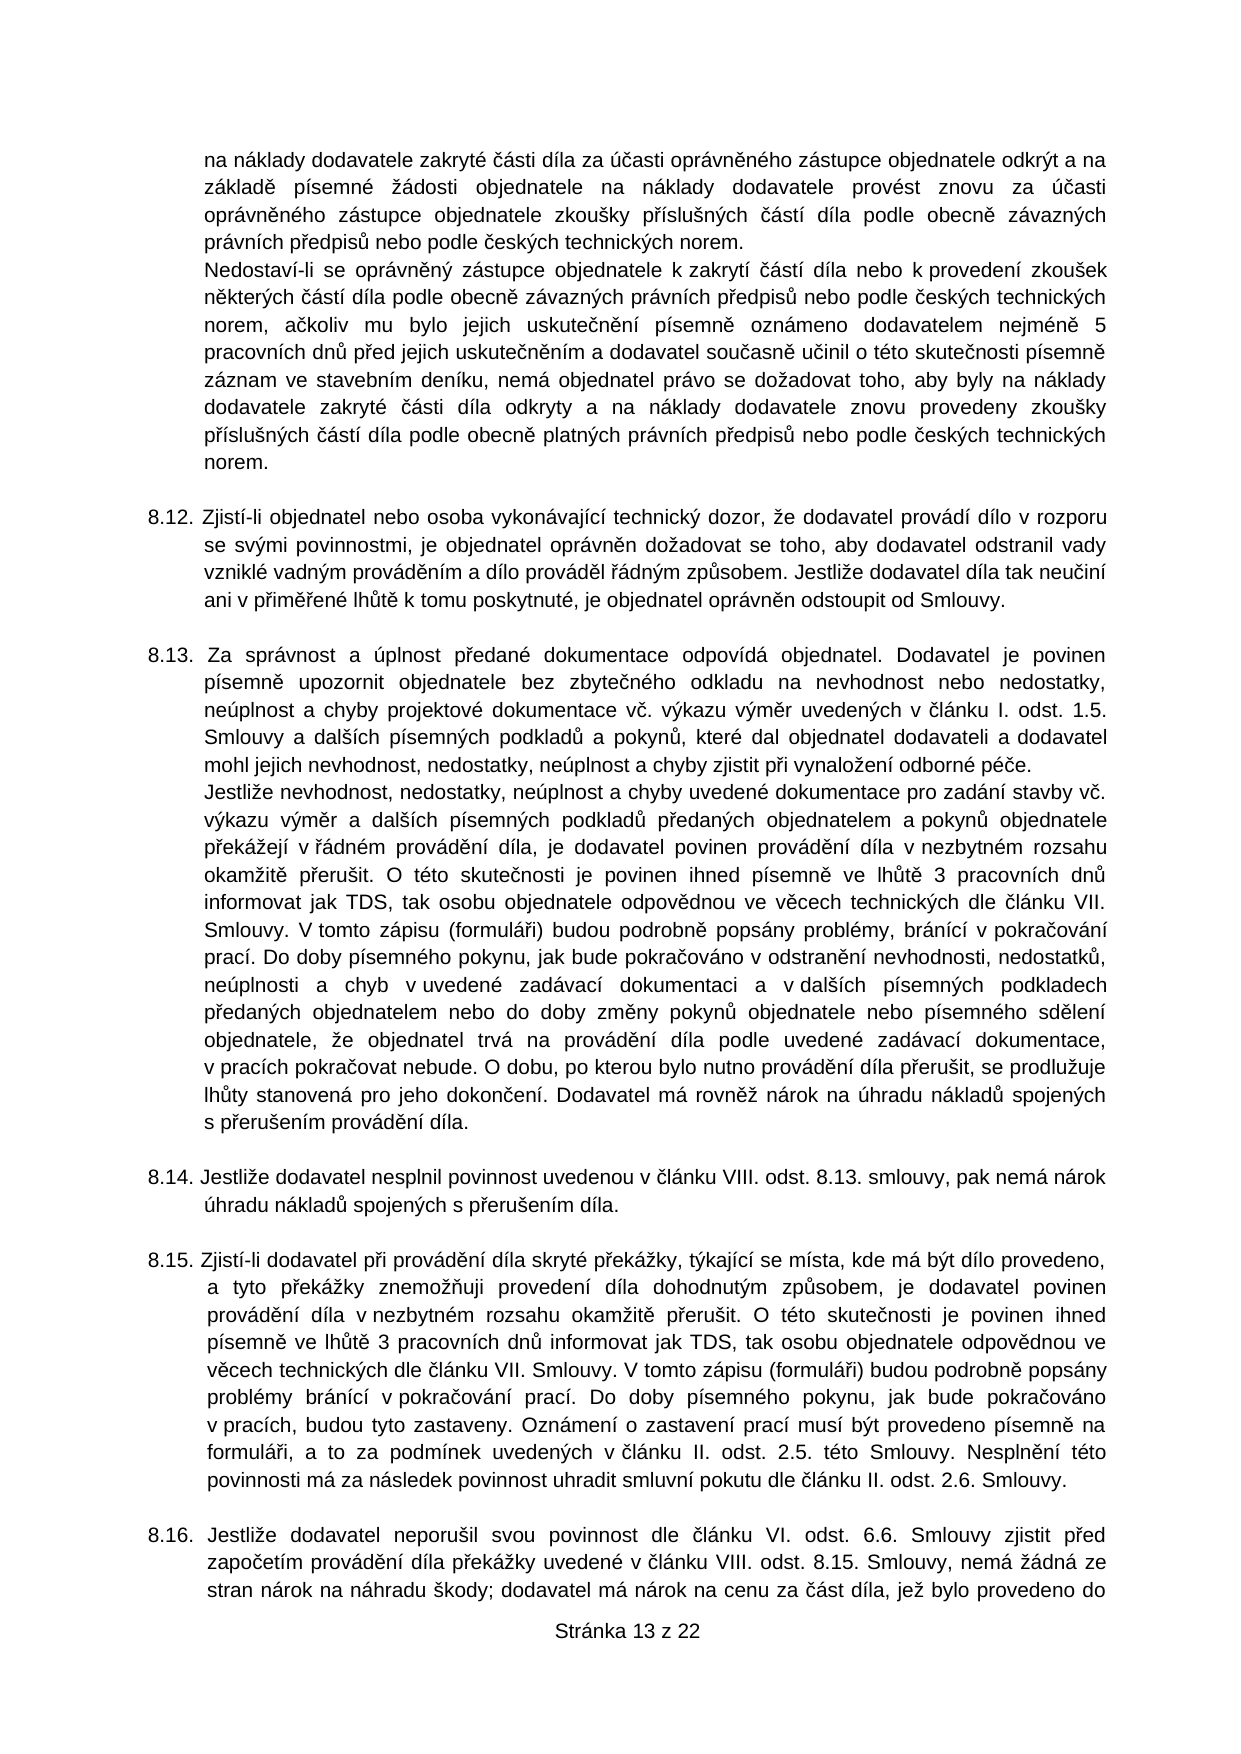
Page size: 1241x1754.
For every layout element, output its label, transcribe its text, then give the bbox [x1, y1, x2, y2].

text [148, 1523, 1107, 1602]
text 8.15. Zjistí-li dodavatel při provádění díla skryté překážky, týkající se místa, kde má být dílo provedeno, a tyto překážky znemožňuji provedení díla dohodnutým způsobem, je dodavatel povinen provádění díla v nezbytném rozsahu okamžitě přerušit. O této skutečnosti je povinen ihned písemně ve lhůtě 3 pracovních dnů informovat jak TDS, tak osobu objednatele odpovědnou ve věcech technických dle článku VII. Smlouvy. V tomto zápisu (formuláři) budou podrobně popsány problémy bránící v pokračování prací. Do doby písemného pokynu, jak bude pokračováno v pracích, budou tyto zastaveny. Oznámení o zastavení prací musí být provedeno písemně na formuláři, a to za podmínek uvedených v článku II. odst. 2.5. této Smlouvy. Nesplnění této povinnosti má za následek povinnost uhradit smluvní pokutu dle článku II. odst. 2.6. Smlouvy. [148, 1248, 1107, 1492]
text Jestliže nevhodnost, nedostatky, neúplnost a chyby uvedené dokumentace pro zadání stavby vč. výkazu výměr a dalších písemných podkladů předaných objednatelem a pokynů objednatele překážejí v řádném provádění díla, je dodavatel povinen provádění díla v nezbytném rozsahu okamžitě přerušit. O této skutečnosti je povinen ihned písemně ve lhůtě 3 pracovních dnů informovat jak TDS, tak osobu objednatele odpovědnou ve věcech technických dle článku VII. Smlouvy. V tomto zápisu (formuláři) budou podrobně popsány problémy, bránící v pokračování prací. Do doby písemného pokynu, jak bude pokračováno v odstranění nevhodnosti, nedostatků, neúplnosti a chyb v uvedené zadávací dokumentaci a v dalších písemných podkladech předaných objednatelem nebo do doby změny pokynů objednatele nebo písemného sdělení objednatele, že objednatel trvá na provádění díla podle uvedené zadávací dokumentace, v pracích pokračovat nebude. O dobu, po kterou bylo nutno provádění díla přerušit, se prodlužuje lhůty stanovená pro jeho dokončení. Dodavatel má rovněž nárok na úhradu nákladů spojených s přerušením provádění díla. [204, 780, 1107, 1134]
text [204, 148, 1107, 254]
list Zjistí-li objednatel nebo osoba vykonávající technický dozor, že dodavatel provádí dílo v rozporu se svými povinnostmi, je objednatel oprávněn dožadovat se toho, aby dodavatel odstranil vady vzniklé vadným prováděním a dílo prováděl řádným způsobem. Jestliže dodavatel díla tak neučiní ani v přiměřené lhůtě k tomu poskytnuté, je objednatel oprávněn odstoupit od Smlouvy. [148, 505, 1107, 612]
text Nedostaví-li se oprávněný zástupce objednatele k zakrytí částí díla nebo k provedení zkoušek některých částí díla podle obecně závazných právních předpisů nebo podle českých technických norem, ačkoliv mu bylo jejich uskutečnění písemně oznámeno dodavatelem nejméně 5 pracovních dnů před jejich uskutečněním a dodavatel současně učinil o této skutečnosti písemně záznam ve stavebním deníku, nemá objednatel právo se dožadovat toho, aby byly na náklady dodavatele zakryté části díla odkryty a na náklady dodavatele znovu provedeny zkoušky příslušných částí díla podle obecně platných právních předpisů nebo podle českých technických norem. [204, 258, 1107, 474]
list Jestliže dodavatel nesplnil povinnost uvedenou v článku VIII. odst. 8.13. smlouvy, pak nemá nárok úhradu nákladů spojených s přerušením díla. [148, 1165, 1107, 1217]
list Za správnost a úplnost předané dokumentace odpovídá objednatel. Dodavatel je povinen písemně upozornit objednatele bez zbytečného odkladu na nevhodnost nebo nedostatky, neúplnost a chyby projektové dokumentace vč. výkazu výměr uvedených v článku I. odst. 1.5. Smlouvy a dalších písemných podkladů a pokynů, které dal objednatel dodavateli a dodavatel mohl jejich nevhodnost, nedostatky, neúplnost a chyby zjistit při vynaložení odborné péče. [148, 643, 1107, 777]
